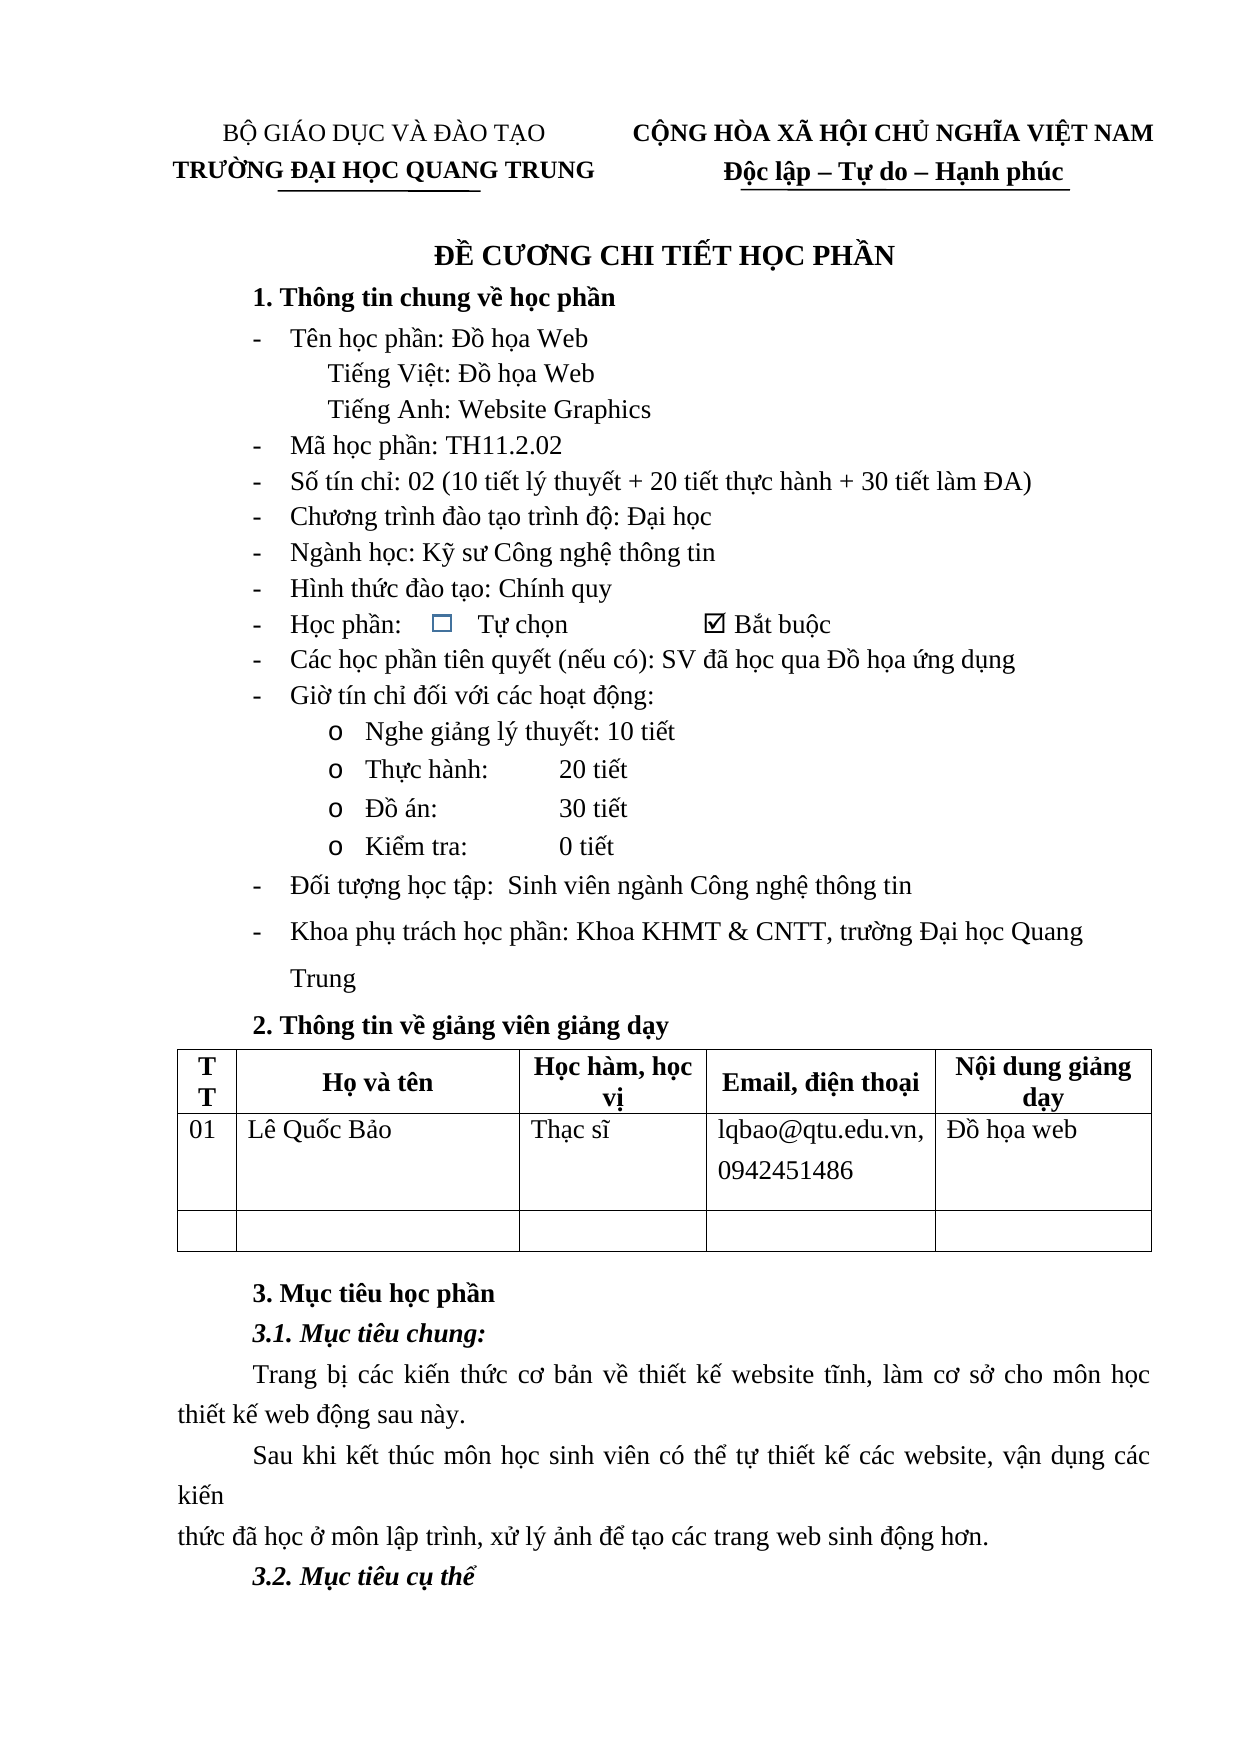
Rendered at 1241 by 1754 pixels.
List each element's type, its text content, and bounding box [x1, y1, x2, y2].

table_header Nội dung giảng dạy [936, 1050, 1151, 1113]
text 1. Thông tin chung về học phần [177, 281, 1152, 313]
text Sau khi kết thúc môn học sinh viên có thể tự thiết kế các website, vận dụng các kiến thức đã học ở môn lập trình, xử lý ảnh để tạo các trang web sinh động hơn. [177, 1439, 1152, 1551]
list Hình thức đào tạo: Chính quy [252, 572, 1152, 603]
list Giờ tín chỉ đối với các hoạt động: [252, 679, 1152, 711]
list Số tín chỉ: 02 (10 tiết lý thuyết + 20 tiết thực hành + 30 tiết làm ĐA) [252, 465, 1152, 496]
list Các học phần tiên quyết (nếu có): SV đã học qua Đồ họa ứng dụng [252, 644, 1152, 675]
table_header Email, điện thoại [707, 1050, 935, 1113]
list Chương trình đào tạo trình độ: Đại học [252, 501, 1152, 532]
list Ngành học: Kỹ sư Công nghệ thông tin [252, 536, 1152, 567]
list Thực hành: 20 tiết [327, 753, 1152, 787]
table_cell Đồ họa web [936, 1114, 1151, 1210]
text 3. Mục tiêu học phần [177, 1277, 1152, 1308]
table_cell [178, 1211, 236, 1251]
text 3.2. Mục tiêu cụ thể [177, 1560, 1152, 1591]
list Kiểm tra: 0 tiết [327, 830, 1152, 864]
table_header Học hàm, học vị [520, 1050, 706, 1113]
text ĐỀ CƯƠNG CHI TIẾT HỌC PHẦN [177, 238, 1152, 271]
text 2. Thông tin về giảng viên giảng dạy [177, 1009, 1152, 1040]
table_cell Lê Quốc Bảo [237, 1114, 519, 1210]
list Đối tượng học tập: Sinh viên ngành Công nghệ thông tin [252, 869, 1152, 900]
list Khoa phụ trách học phần: Khoa KHMT & CNTT, trường Đại học Quang Trung [252, 916, 1152, 993]
table_cell [707, 1211, 935, 1251]
list Tên học phần: Đồ họa Web [252, 322, 1152, 353]
table_header Họ và tên [237, 1050, 519, 1113]
list Mã học phần: TH11.2.02 [252, 429, 1152, 460]
table_cell Thạc sĩ [520, 1114, 706, 1210]
text 3.1. Mục tiêu chung: [177, 1318, 1152, 1349]
table_header TT [178, 1050, 236, 1113]
list Nghe giảng lý thuyết: 10 tiết [327, 715, 1152, 748]
table_cell [936, 1211, 1151, 1251]
table_header BỘ GIÁO DỤC VÀ ĐÀO TẠO TRƯỜNG ĐẠI HỌC QUANG TRUNG [155, 118, 613, 194]
table_header CỘNG HÒA XÃ HỘI CHỦ NGHĨA VIỆT NAM Độc lập – Tự do – Hạnh phúc [613, 118, 1174, 194]
table_cell [237, 1211, 519, 1251]
table_cell [520, 1211, 706, 1251]
list Tiếng Anh: Website Graphics [327, 393, 1152, 424]
list Tiếng Việt: Đồ họa Web [327, 358, 1152, 389]
table_cell lqbao@qtu.edu.vn, 0942451486 [707, 1114, 935, 1210]
text Trang bị các kiến thức cơ bản về thiết kế website tĩnh, làm cơ sở cho môn học thiết kế web động sau này. [177, 1358, 1152, 1429]
list Học phần: Tự chọn Bắt buộc [252, 608, 1152, 639]
table_cell 01 [178, 1114, 236, 1210]
list Đồ án: 30 tiết [327, 792, 1152, 825]
